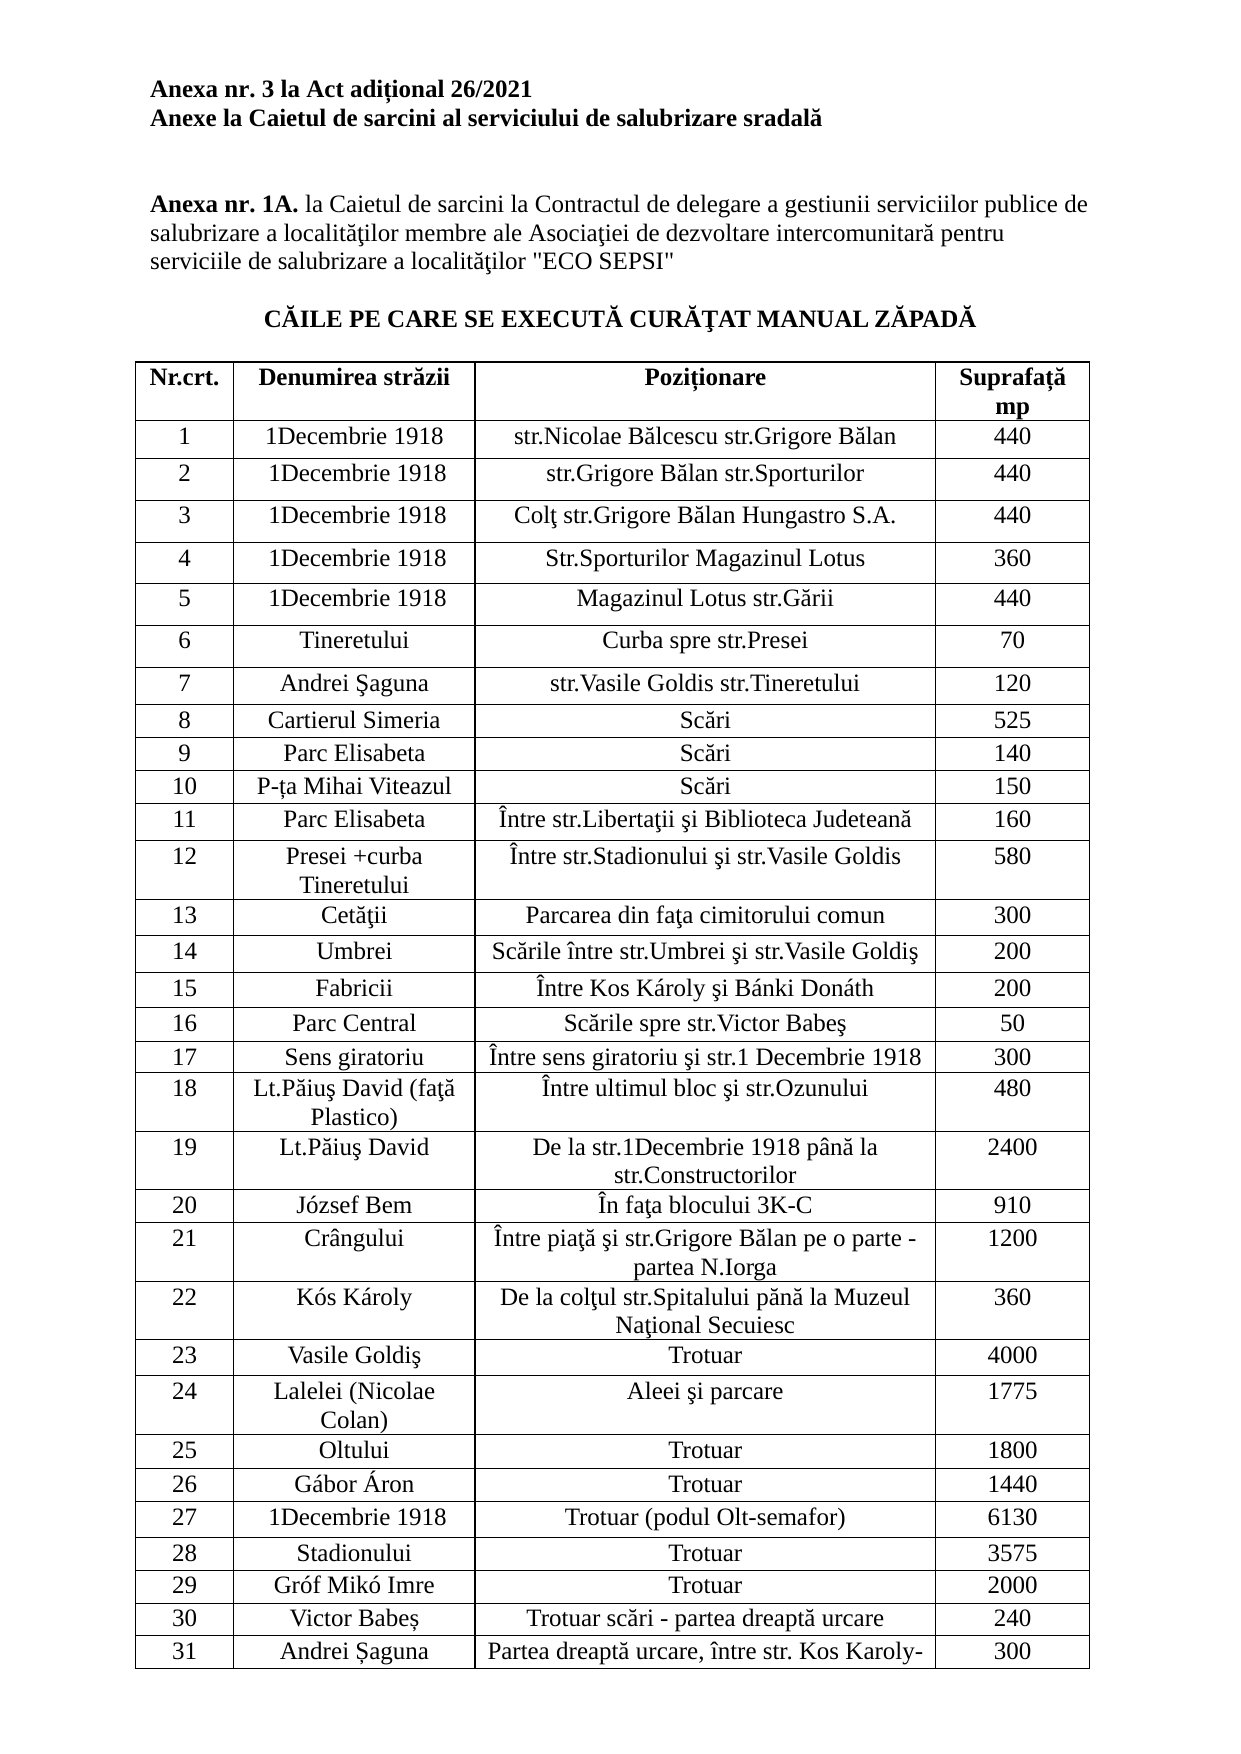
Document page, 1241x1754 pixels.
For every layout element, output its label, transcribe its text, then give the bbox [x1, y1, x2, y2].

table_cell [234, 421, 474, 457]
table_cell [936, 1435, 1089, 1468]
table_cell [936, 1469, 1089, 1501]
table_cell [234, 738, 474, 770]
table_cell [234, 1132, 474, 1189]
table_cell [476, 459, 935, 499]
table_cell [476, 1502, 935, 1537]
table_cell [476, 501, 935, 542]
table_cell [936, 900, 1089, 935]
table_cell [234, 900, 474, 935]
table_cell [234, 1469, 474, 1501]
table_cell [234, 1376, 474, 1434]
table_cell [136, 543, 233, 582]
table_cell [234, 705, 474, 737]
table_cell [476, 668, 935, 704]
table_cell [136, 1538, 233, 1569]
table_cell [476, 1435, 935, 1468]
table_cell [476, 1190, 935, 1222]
text CĂILE PE CARE SE EXECUTĂ CURĂŢAT MANUAL ZĂPADĂ [150, 304, 1090, 333]
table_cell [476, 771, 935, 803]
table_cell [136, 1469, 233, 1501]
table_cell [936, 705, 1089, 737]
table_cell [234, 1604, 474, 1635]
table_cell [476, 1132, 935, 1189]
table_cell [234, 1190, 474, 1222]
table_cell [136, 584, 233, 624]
text Anexa nr. 3 la Act adițional 26/2021 [150, 74, 1090, 103]
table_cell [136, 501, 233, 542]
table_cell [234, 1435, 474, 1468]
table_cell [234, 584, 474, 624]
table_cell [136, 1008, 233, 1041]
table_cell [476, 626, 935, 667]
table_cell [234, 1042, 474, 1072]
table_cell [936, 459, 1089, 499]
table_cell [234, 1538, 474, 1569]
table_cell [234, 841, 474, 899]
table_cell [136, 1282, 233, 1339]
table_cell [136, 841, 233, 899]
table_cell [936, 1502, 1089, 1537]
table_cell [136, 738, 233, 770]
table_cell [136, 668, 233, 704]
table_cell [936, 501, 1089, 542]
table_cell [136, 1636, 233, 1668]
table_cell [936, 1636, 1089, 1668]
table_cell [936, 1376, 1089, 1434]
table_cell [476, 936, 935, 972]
text Anexe la Caietul de sarcini al serviciului de salubrizare sradală [150, 103, 1090, 131]
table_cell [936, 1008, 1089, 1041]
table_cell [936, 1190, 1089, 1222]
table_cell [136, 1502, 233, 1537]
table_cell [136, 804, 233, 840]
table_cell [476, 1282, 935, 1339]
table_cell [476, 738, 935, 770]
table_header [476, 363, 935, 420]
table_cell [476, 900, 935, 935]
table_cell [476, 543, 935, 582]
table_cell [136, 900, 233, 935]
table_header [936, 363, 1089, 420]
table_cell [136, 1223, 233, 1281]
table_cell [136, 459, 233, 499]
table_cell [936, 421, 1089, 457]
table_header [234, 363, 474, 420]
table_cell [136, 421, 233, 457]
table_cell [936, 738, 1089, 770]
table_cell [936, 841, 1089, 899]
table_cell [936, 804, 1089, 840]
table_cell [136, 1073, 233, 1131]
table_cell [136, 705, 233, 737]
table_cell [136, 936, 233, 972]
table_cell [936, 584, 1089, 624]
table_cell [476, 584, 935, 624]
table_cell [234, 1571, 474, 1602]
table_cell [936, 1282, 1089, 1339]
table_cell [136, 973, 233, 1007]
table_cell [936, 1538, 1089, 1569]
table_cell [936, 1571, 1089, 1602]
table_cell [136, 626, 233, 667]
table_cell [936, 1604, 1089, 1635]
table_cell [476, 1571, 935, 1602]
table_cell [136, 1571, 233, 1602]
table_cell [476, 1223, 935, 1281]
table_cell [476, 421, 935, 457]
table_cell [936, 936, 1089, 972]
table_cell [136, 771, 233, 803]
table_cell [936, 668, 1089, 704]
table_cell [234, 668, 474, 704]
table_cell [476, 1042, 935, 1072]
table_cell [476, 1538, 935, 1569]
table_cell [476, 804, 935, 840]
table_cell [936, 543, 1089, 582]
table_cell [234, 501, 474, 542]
text Anexa nr. 1A. la Caietul de sarcini la Contractul de delegare a gestiunii serviciilor publice de salubrizare a localităţilor membre ale Asociaţiei de dezvoltare intercomunitară pentru serviciile de salubrizare a localităţilor "ECO SEPSI" [150, 189, 1090, 275]
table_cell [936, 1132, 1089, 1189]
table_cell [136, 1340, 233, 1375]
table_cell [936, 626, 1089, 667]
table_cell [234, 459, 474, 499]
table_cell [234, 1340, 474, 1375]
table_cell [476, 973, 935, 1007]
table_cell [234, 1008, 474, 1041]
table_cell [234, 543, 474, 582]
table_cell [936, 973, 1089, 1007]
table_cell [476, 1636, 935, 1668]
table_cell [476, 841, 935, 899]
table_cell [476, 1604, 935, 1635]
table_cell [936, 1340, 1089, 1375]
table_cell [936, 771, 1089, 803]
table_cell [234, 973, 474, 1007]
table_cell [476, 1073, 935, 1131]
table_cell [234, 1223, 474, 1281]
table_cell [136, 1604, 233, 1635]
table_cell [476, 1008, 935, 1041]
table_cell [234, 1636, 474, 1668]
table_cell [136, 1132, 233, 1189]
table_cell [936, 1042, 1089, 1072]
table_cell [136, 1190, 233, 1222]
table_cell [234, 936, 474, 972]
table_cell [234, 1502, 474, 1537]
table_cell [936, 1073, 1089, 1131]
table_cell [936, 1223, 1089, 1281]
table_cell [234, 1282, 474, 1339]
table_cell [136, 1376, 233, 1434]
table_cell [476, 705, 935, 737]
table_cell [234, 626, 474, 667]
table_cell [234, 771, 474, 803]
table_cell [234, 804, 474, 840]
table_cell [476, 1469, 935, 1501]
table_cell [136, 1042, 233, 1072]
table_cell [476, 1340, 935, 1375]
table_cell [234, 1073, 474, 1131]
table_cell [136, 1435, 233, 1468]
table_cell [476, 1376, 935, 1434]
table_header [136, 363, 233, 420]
